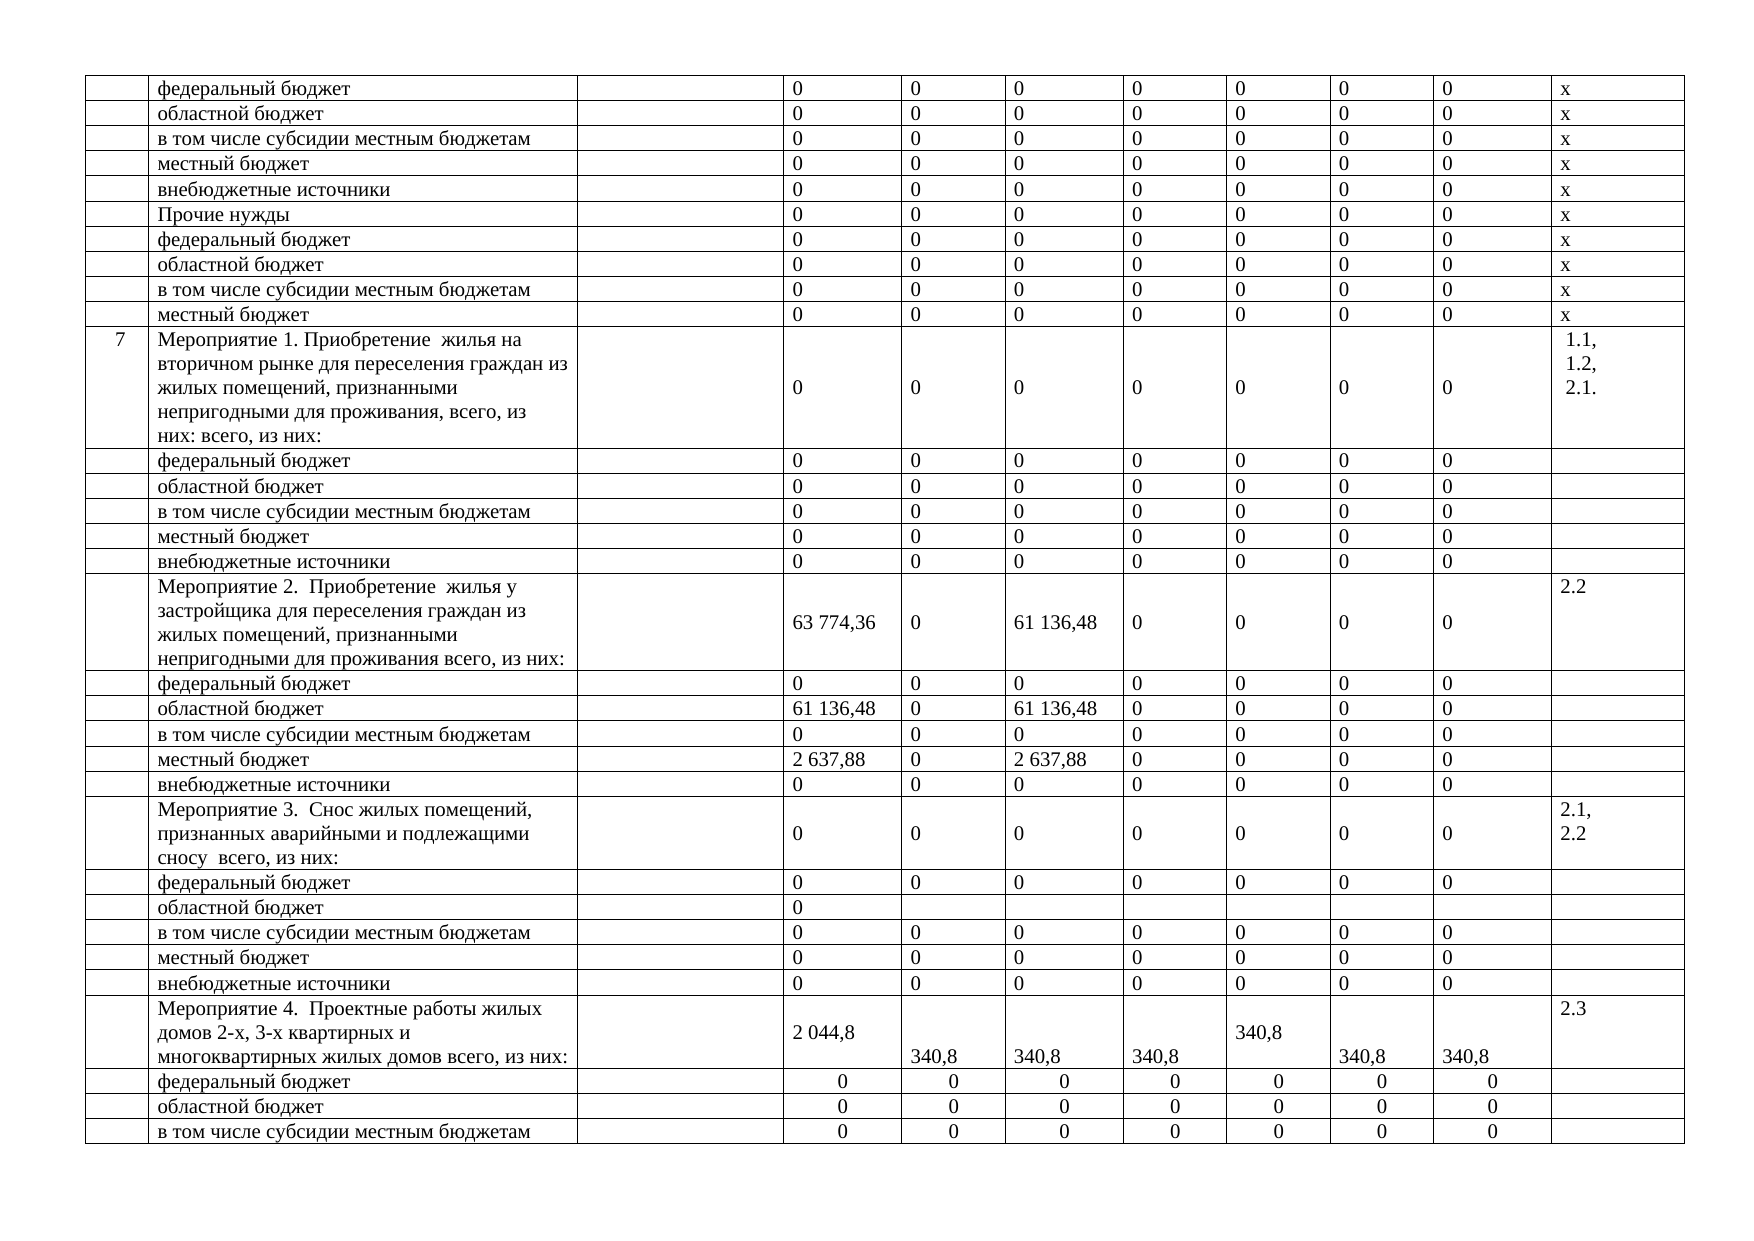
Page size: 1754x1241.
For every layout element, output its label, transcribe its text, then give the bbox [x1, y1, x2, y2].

table_cell 0 [1434, 327, 1551, 447]
table_cell 0 [1124, 449, 1226, 472]
table_cell 340,8 [1434, 996, 1551, 1068]
table_cell [578, 945, 783, 969]
table_cell х [1552, 101, 1684, 125]
table_cell 0 [784, 524, 901, 548]
table_cell [1552, 1069, 1684, 1093]
table_cell [86, 176, 148, 201]
table_cell 0 [784, 202, 901, 226]
table_cell 0 [1331, 772, 1433, 796]
table_cell [578, 524, 783, 548]
table_cell федеральный бюджет [149, 76, 577, 100]
table_cell 0 [1006, 671, 1123, 695]
table_cell в том числе субсидии местным бюджетам [149, 721, 577, 746]
table_cell х [1552, 176, 1684, 201]
table_cell Мероприятие 2. Приобретение жилья у застройщика для переселения граждан из жилых помещений, признанными непригодными для проживания всего, из них: [149, 574, 577, 670]
table_cell 0 [1434, 499, 1551, 523]
table_cell 0 [1124, 747, 1226, 771]
table_cell 0 [1124, 574, 1226, 670]
table_cell 0 [1006, 227, 1123, 251]
table_cell 0 [1434, 202, 1551, 226]
table_cell [86, 696, 148, 720]
table_cell 0 [902, 671, 1005, 695]
table_cell 0 [902, 499, 1005, 523]
table_cell 0 [1331, 202, 1433, 226]
table_cell 1.1, 1.2, 2.1. [1552, 327, 1684, 447]
table_cell [578, 920, 783, 944]
table_cell 0 [1434, 721, 1551, 746]
table_cell [86, 671, 148, 695]
table_cell 0 [1006, 302, 1123, 326]
table_cell [578, 76, 783, 100]
table_cell 0 [1006, 945, 1123, 969]
table_cell [578, 797, 783, 869]
table_cell 61 136,48 [784, 696, 901, 720]
table_cell 0 [1331, 970, 1433, 994]
table_cell 0 [1227, 126, 1330, 150]
table_cell [578, 126, 783, 150]
table_cell [578, 996, 783, 1068]
table_cell 0 [1331, 277, 1433, 301]
table_cell внебюджетные источники [149, 549, 577, 573]
table_cell 0 [1227, 549, 1330, 573]
table_cell [86, 797, 148, 869]
table_cell 0 [1434, 302, 1551, 326]
table_cell 0 [1331, 797, 1433, 869]
table_cell 0 [1006, 721, 1123, 746]
table_cell х [1552, 227, 1684, 251]
table_cell [578, 101, 783, 125]
table_cell 0 [784, 1094, 901, 1118]
table_cell [86, 252, 148, 276]
table_cell 0 [784, 227, 901, 251]
table_cell 340,8 [902, 996, 1005, 1068]
table_cell 0 [1227, 277, 1330, 301]
table_cell 0 [902, 772, 1005, 796]
table_cell 0 [1124, 797, 1226, 869]
table_cell местный бюджет [149, 747, 577, 771]
table_cell в том числе субсидии местным бюджетам [149, 920, 577, 944]
table_cell 0 [902, 1069, 1005, 1093]
table_cell [578, 574, 783, 670]
table_cell 61 136,48 [1006, 574, 1123, 670]
table_cell 0 [1124, 252, 1226, 276]
table_cell х [1552, 277, 1684, 301]
table_cell 0 [784, 721, 901, 746]
table_cell 0 [1434, 696, 1551, 720]
table_cell 0 [784, 772, 901, 796]
table_cell 0 [784, 870, 901, 894]
table_cell 0 [1331, 870, 1433, 894]
table_cell 0 [1124, 101, 1226, 125]
table_cell 0 [1124, 126, 1226, 150]
table_cell 0 [1227, 970, 1330, 994]
table_cell [578, 499, 783, 523]
table_cell Мероприятие 4. Проектные работы жилых домов 2-х, 3-х квартирных и многоквартирных жилых домов всего, из них: [149, 996, 577, 1068]
table_cell 0 [1006, 920, 1123, 944]
table_cell 0 [1434, 126, 1551, 150]
table_cell 0 [1227, 870, 1330, 894]
table_cell 0 [784, 499, 901, 523]
table_cell 0 [902, 721, 1005, 746]
table_cell 0 [1227, 747, 1330, 771]
table_cell внебюджетные источники [149, 772, 577, 796]
table_cell местный бюджет [149, 302, 577, 326]
table_cell областной бюджет [149, 474, 577, 498]
table_cell областной бюджет [149, 696, 577, 720]
table_cell [578, 227, 783, 251]
table_cell 0 [1434, 227, 1551, 251]
table_cell [86, 277, 148, 301]
table_cell 0 [1434, 574, 1551, 670]
table_cell [86, 524, 148, 548]
table_cell [902, 895, 1005, 919]
table_cell 0 [784, 549, 901, 573]
table_cell [1552, 970, 1684, 994]
table_cell Мероприятие 1. Приобретение жилья на вторичном рынке для переселения граждан из жилых помещений, признанными непригодными для проживания, всего, из них: всего, из них: [149, 327, 577, 447]
table_cell 0 [1006, 176, 1123, 201]
table_cell 0 [1006, 870, 1123, 894]
table_cell 0 [902, 870, 1005, 894]
table_cell 0 [1434, 920, 1551, 944]
table_cell 0 [1331, 920, 1433, 944]
table_cell 0 [1124, 277, 1226, 301]
table_cell 2 044,8 [784, 996, 901, 1068]
table_cell 0 [1124, 1069, 1226, 1093]
table_cell х [1552, 151, 1684, 175]
table_cell 0 [902, 327, 1005, 447]
table_cell 0 [1331, 327, 1433, 447]
table_cell 0 [902, 252, 1005, 276]
table_cell 0 [1434, 671, 1551, 695]
table_cell 0 [1434, 945, 1551, 969]
table_cell внебюджетные источники [149, 176, 577, 201]
table_cell 0 [1434, 549, 1551, 573]
table_cell 0 [784, 1069, 901, 1093]
table_cell 0 [1227, 574, 1330, 670]
table_cell 0 [1006, 202, 1123, 226]
table_cell [86, 945, 148, 969]
table_cell [578, 895, 783, 919]
table_cell 0 [1434, 747, 1551, 771]
table_cell местный бюджет [149, 524, 577, 548]
table_cell местный бюджет [149, 151, 577, 175]
table_cell 0 [1227, 151, 1330, 175]
table_cell [1552, 721, 1684, 746]
table_cell 0 [902, 696, 1005, 720]
table_cell 0 [1006, 327, 1123, 447]
table_cell [86, 996, 148, 1068]
table_cell 0 [902, 151, 1005, 175]
table_cell 0 [1434, 1119, 1551, 1143]
table_cell 340,8 [1124, 996, 1226, 1068]
table_cell х [1552, 302, 1684, 326]
table_cell 2.2 [1552, 574, 1684, 670]
table_cell 0 [1227, 696, 1330, 720]
table_cell [578, 721, 783, 746]
table_cell 0 [1006, 76, 1123, 100]
table_cell 0 [1331, 696, 1433, 720]
table_cell [578, 277, 783, 301]
table_cell [86, 76, 148, 100]
table_cell 0 [1331, 474, 1433, 498]
table_cell [1552, 549, 1684, 573]
table_cell 0 [1227, 945, 1330, 969]
table_cell 0 [902, 202, 1005, 226]
table_cell 0 [784, 252, 901, 276]
table_cell 0 [1124, 671, 1226, 695]
table_cell 0 [1227, 227, 1330, 251]
table_cell [1552, 499, 1684, 523]
table_cell 0 [784, 895, 901, 919]
table_cell 0 [1434, 870, 1551, 894]
table_cell областной бюджет [149, 252, 577, 276]
table_cell 0 [1227, 202, 1330, 226]
table_cell 0 [784, 945, 901, 969]
table_cell 0 [902, 945, 1005, 969]
table_cell 0 [1124, 772, 1226, 796]
table_cell 0 [1227, 920, 1330, 944]
table_cell 0 [784, 797, 901, 869]
table_cell 0 [1434, 151, 1551, 175]
table_cell 0 [1124, 202, 1226, 226]
table_cell 0 [784, 277, 901, 301]
table_cell [86, 1069, 148, 1093]
table_cell 0 [1434, 252, 1551, 276]
table_cell х [1552, 76, 1684, 100]
table_cell 0 [1331, 945, 1433, 969]
table_cell 340,8 [1006, 996, 1123, 1068]
table_cell [578, 327, 783, 447]
table_cell 0 [784, 176, 901, 201]
table_cell 0 [1434, 797, 1551, 869]
table_cell [1552, 449, 1684, 472]
table_cell [1552, 772, 1684, 796]
table_cell 0 [1124, 970, 1226, 994]
table_cell [1552, 1094, 1684, 1118]
table_cell [86, 870, 148, 894]
table_cell [578, 671, 783, 695]
table_cell [86, 1119, 148, 1143]
table_cell 0 [1124, 721, 1226, 746]
table_cell областной бюджет [149, 1094, 577, 1118]
table_cell 61 136,48 [1006, 696, 1123, 720]
table_cell федеральный бюджет [149, 870, 577, 894]
table_cell [86, 747, 148, 771]
table_cell 0 [1331, 747, 1433, 771]
table_cell 0 [1331, 76, 1433, 100]
table_cell [86, 1094, 148, 1118]
table_cell 0 [1227, 252, 1330, 276]
table_cell х [1552, 126, 1684, 150]
table_cell федеральный бюджет [149, 671, 577, 695]
table_cell 0 [784, 101, 901, 125]
table_cell [1331, 895, 1433, 919]
table_cell 0 [784, 474, 901, 498]
table_cell 0 [1331, 252, 1433, 276]
table_cell 0 [1124, 474, 1226, 498]
table_cell 0 [1331, 1119, 1433, 1143]
table_cell [1552, 945, 1684, 969]
table_cell х [1552, 202, 1684, 226]
table_cell 0 [902, 574, 1005, 670]
table_cell 0 [1434, 176, 1551, 201]
table_cell 0 [1331, 1069, 1433, 1093]
table_cell 0 [1006, 1069, 1123, 1093]
table_cell 0 [1124, 151, 1226, 175]
table_cell 0 [1227, 327, 1330, 447]
table_cell 0 [1006, 549, 1123, 573]
table_cell 0 [1227, 176, 1330, 201]
table_cell 0 [1331, 499, 1433, 523]
table_cell [86, 549, 148, 573]
table_cell 0 [1124, 696, 1226, 720]
table_cell 0 [1331, 176, 1433, 201]
table_cell 0 [1434, 76, 1551, 100]
table_cell х [1552, 252, 1684, 276]
table_cell 0 [1124, 499, 1226, 523]
table_cell 0 [902, 227, 1005, 251]
table_cell [578, 176, 783, 201]
table_cell федеральный бюджет [149, 227, 577, 251]
table_cell [86, 920, 148, 944]
table_cell 0 [902, 126, 1005, 150]
table_cell [1227, 895, 1330, 919]
table_cell 0 [1006, 101, 1123, 125]
table_cell 340,8 [1331, 996, 1433, 1068]
table_cell 0 [1006, 524, 1123, 548]
table_cell 0 [1124, 524, 1226, 548]
table_cell 0 [1331, 524, 1433, 548]
table_cell [578, 747, 783, 771]
table_cell 0 [1124, 76, 1226, 100]
table_cell 0 [784, 126, 901, 150]
table_cell [86, 895, 148, 919]
table_cell 0 [1434, 449, 1551, 472]
table_cell [578, 449, 783, 472]
table_cell в том числе субсидии местным бюджетам [149, 126, 577, 150]
table_cell 0 [1434, 277, 1551, 301]
table_cell 0 [1331, 449, 1433, 472]
table_cell 0 [902, 747, 1005, 771]
table_cell 0 [1006, 277, 1123, 301]
table_cell 0 [1124, 1094, 1226, 1118]
table_cell [86, 101, 148, 125]
table_cell [578, 696, 783, 720]
table_cell 0 [902, 277, 1005, 301]
table_cell 0 [1331, 549, 1433, 573]
table_cell 0 [1434, 524, 1551, 548]
table_cell 0 [1227, 1069, 1330, 1093]
table_cell 0 [1331, 151, 1433, 175]
table_cell 0 [1331, 1094, 1433, 1118]
table_cell 0 [1006, 151, 1123, 175]
table_cell [578, 970, 783, 994]
table_cell 0 [1434, 101, 1551, 125]
table_cell 0 [1006, 126, 1123, 150]
table_cell 0 [1227, 772, 1330, 796]
table_cell 0 [1006, 970, 1123, 994]
table_cell 0 [902, 549, 1005, 573]
table_cell областной бюджет [149, 101, 577, 125]
table_cell 2.3 [1552, 996, 1684, 1068]
table_cell 0 [1124, 176, 1226, 201]
table_cell [578, 202, 783, 226]
table_cell [86, 970, 148, 994]
table_cell 0 [1434, 1094, 1551, 1118]
table_cell 0 [902, 449, 1005, 472]
table_cell 0 [1227, 797, 1330, 869]
table_cell федеральный бюджет [149, 1069, 577, 1093]
table_cell [1552, 1119, 1684, 1143]
table_cell 0 [902, 176, 1005, 201]
table_cell [86, 302, 148, 326]
table_cell [1124, 895, 1226, 919]
table_cell 0 [784, 76, 901, 100]
table_cell [86, 449, 148, 472]
table_cell 0 [1006, 772, 1123, 796]
table_cell 2.1, 2.2 [1552, 797, 1684, 869]
table_cell [86, 721, 148, 746]
table_cell [1552, 696, 1684, 720]
table_cell [578, 302, 783, 326]
table_cell [578, 870, 783, 894]
table_cell 0 [1124, 1119, 1226, 1143]
table_cell федеральный бюджет [149, 449, 577, 472]
table_cell 7 [86, 327, 148, 447]
table_cell 0 [1227, 721, 1330, 746]
table_cell 0 [1006, 449, 1123, 472]
table_cell 0 [1331, 302, 1433, 326]
table_cell [578, 772, 783, 796]
table_cell 0 [902, 970, 1005, 994]
table_cell 0 [784, 920, 901, 944]
table_cell 0 [902, 302, 1005, 326]
table_cell 0 [1227, 474, 1330, 498]
table_cell 0 [902, 474, 1005, 498]
table_cell [1552, 747, 1684, 771]
table_cell 0 [1331, 227, 1433, 251]
table_cell [578, 1094, 783, 1118]
table_cell 0 [1227, 302, 1330, 326]
table_cell Мероприятие 3. Снос жилых помещений, признанных аварийными и подлежащими сносу всего, из них: [149, 797, 577, 869]
table_cell 0 [1434, 772, 1551, 796]
table_cell 340,8 [1227, 996, 1330, 1068]
table_cell 0 [1331, 126, 1433, 150]
table_cell 0 [902, 76, 1005, 100]
table_cell [1552, 895, 1684, 919]
table_cell 0 [1227, 76, 1330, 100]
table_cell [578, 252, 783, 276]
table_cell [86, 499, 148, 523]
table_cell 0 [1006, 1119, 1123, 1143]
table_cell внебюджетные источники [149, 970, 577, 994]
table_cell [578, 1069, 783, 1093]
table_cell 0 [784, 671, 901, 695]
table_cell 0 [1331, 671, 1433, 695]
table_cell [86, 772, 148, 796]
table_cell [1434, 895, 1551, 919]
table_cell в том числе субсидии местным бюджетам [149, 499, 577, 523]
table_cell 0 [1227, 1119, 1330, 1143]
table_cell областной бюджет [149, 895, 577, 919]
table_cell 0 [1434, 474, 1551, 498]
table_cell [86, 151, 148, 175]
table_cell 63 774,36 [784, 574, 901, 670]
table_cell 0 [1124, 549, 1226, 573]
table_cell [578, 1119, 783, 1143]
table_cell [1552, 671, 1684, 695]
table_cell 0 [1331, 101, 1433, 125]
table_cell 0 [1006, 797, 1123, 869]
table_cell 0 [902, 1119, 1005, 1143]
table_cell [86, 126, 148, 150]
table_cell в том числе субсидии местным бюджетам [149, 277, 577, 301]
table_cell 0 [1227, 1094, 1330, 1118]
table_cell 0 [784, 449, 901, 472]
table_cell 0 [902, 797, 1005, 869]
table_cell 0 [1227, 524, 1330, 548]
table_cell 0 [1124, 302, 1226, 326]
table_cell 0 [902, 524, 1005, 548]
table_cell 0 [1227, 499, 1330, 523]
table_cell 0 [902, 1094, 1005, 1118]
table_cell 0 [1124, 870, 1226, 894]
table_cell в том числе субсидии местным бюджетам [149, 1119, 577, 1143]
table_cell 0 [1227, 101, 1330, 125]
table_cell [1552, 524, 1684, 548]
table_cell 0 [1434, 970, 1551, 994]
table_cell 0 [784, 970, 901, 994]
table_cell 0 [1124, 945, 1226, 969]
table_cell 0 [1006, 252, 1123, 276]
table_cell 0 [1227, 671, 1330, 695]
table_cell [86, 474, 148, 498]
table_cell 0 [1006, 474, 1123, 498]
table_cell 0 [784, 327, 901, 447]
table_cell 0 [1006, 499, 1123, 523]
table_cell 0 [1227, 449, 1330, 472]
table_cell Прочие нужды [149, 202, 577, 226]
table_cell [578, 549, 783, 573]
table_cell [86, 202, 148, 226]
table_cell 0 [1124, 920, 1226, 944]
table_cell [1552, 920, 1684, 944]
table_cell 0 [1124, 227, 1226, 251]
table_cell [1552, 870, 1684, 894]
table_cell 0 [1331, 721, 1433, 746]
table_cell 0 [784, 1119, 901, 1143]
table_cell 0 [1331, 574, 1433, 670]
table_cell 0 [902, 101, 1005, 125]
table_cell [86, 574, 148, 670]
table_cell 2 637,88 [1006, 747, 1123, 771]
table_cell местный бюджет [149, 945, 577, 969]
table_cell 0 [1006, 1094, 1123, 1118]
table_cell 0 [902, 920, 1005, 944]
table_cell 0 [1434, 1069, 1551, 1093]
table_cell [578, 474, 783, 498]
table_cell 0 [784, 151, 901, 175]
table_cell [1552, 474, 1684, 498]
table_cell 0 [784, 302, 901, 326]
table_cell [578, 151, 783, 175]
table_cell [1006, 895, 1123, 919]
table_cell [86, 227, 148, 251]
table_cell 2 637,88 [784, 747, 901, 771]
table_cell 0 [1124, 327, 1226, 447]
